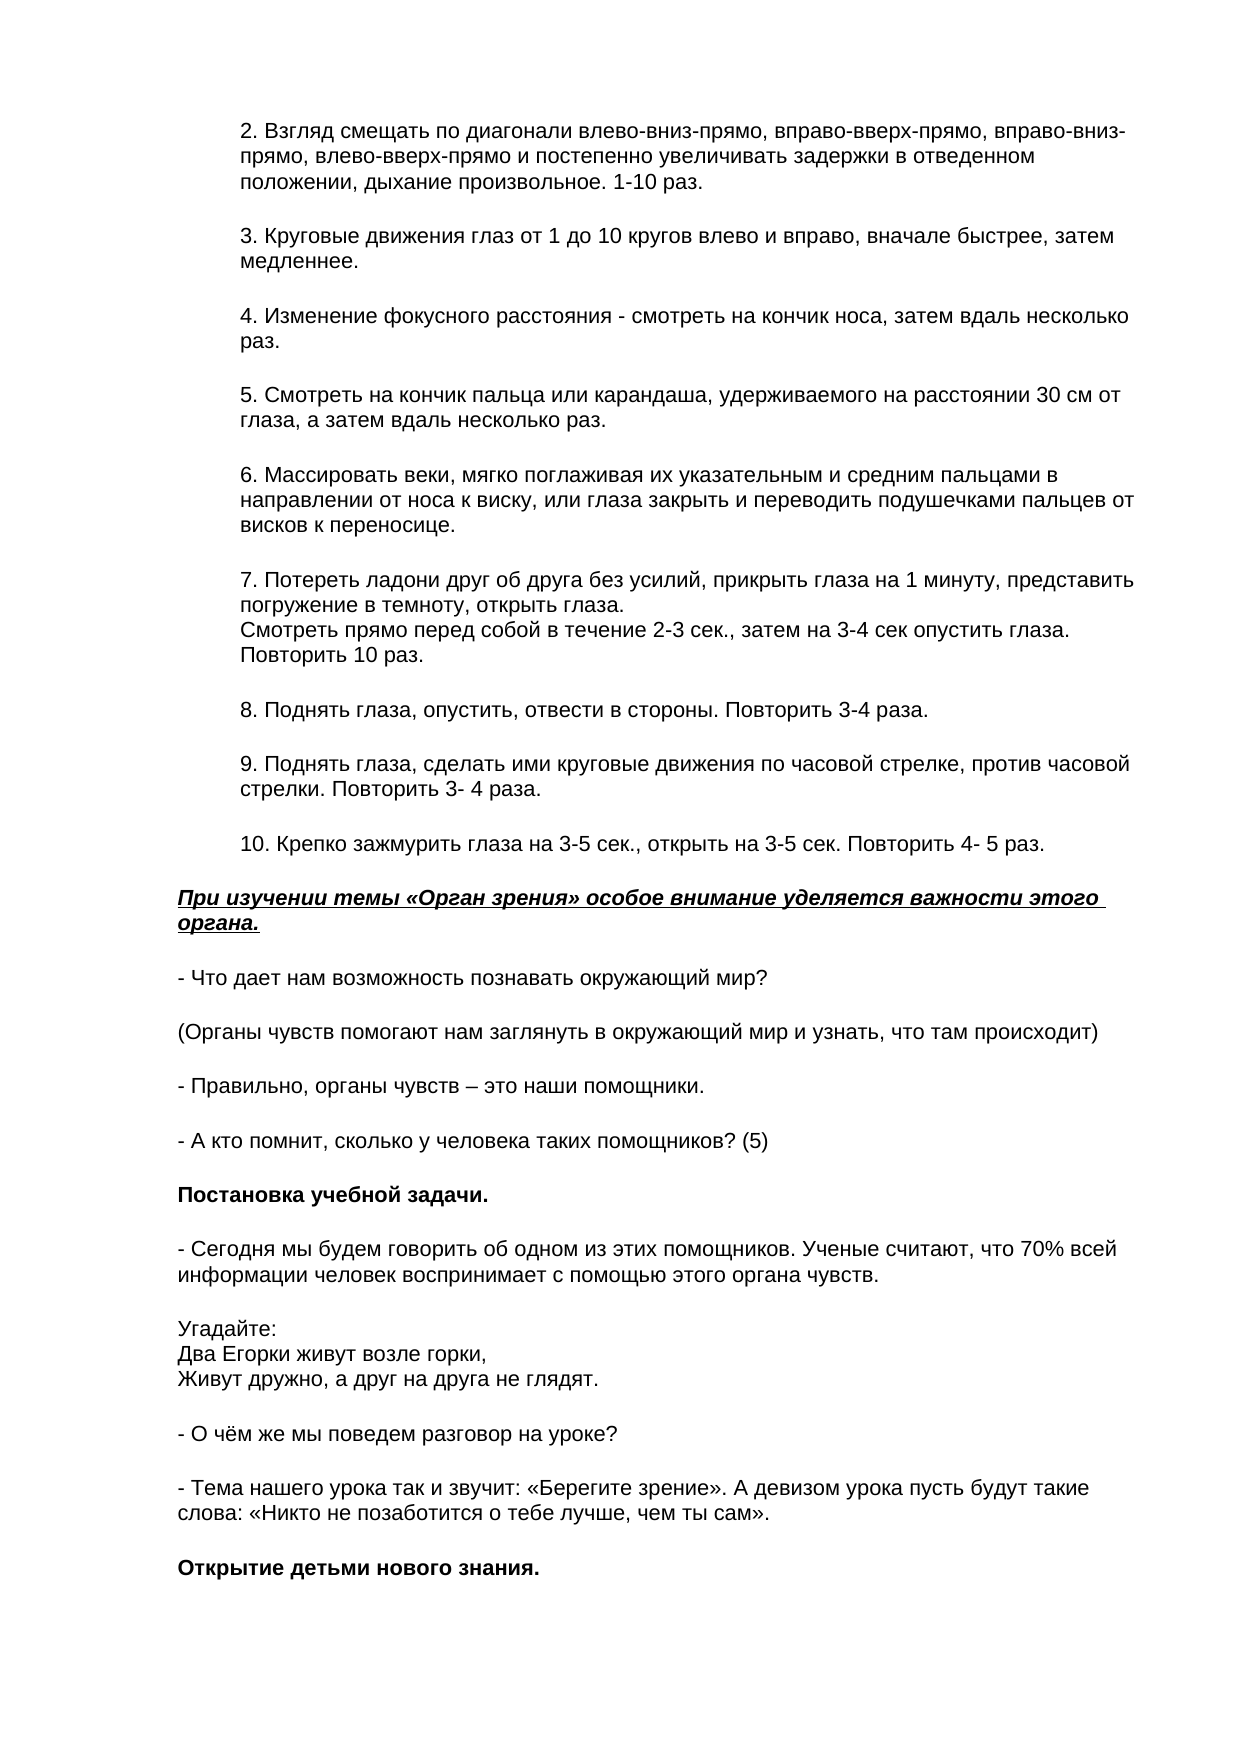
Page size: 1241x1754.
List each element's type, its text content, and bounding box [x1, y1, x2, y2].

text - Сегодня мы будем говорить об одном из этих помощников. Ученые считают, что 70% всей информации человек воспринимает с помощью этого органа чувств. [177, 1236, 1152, 1287]
text Угадайте: Два Егорки живут возле горки, Живут дружно, а друг на друга не глядят. [177, 1316, 1152, 1391]
text - Тема нашего урока так и звучит: «Берегите зрение». А девизом урока пусть будут такие слова: «Никто не позаботится о тебе лучше, чем ты сам». [177, 1475, 1152, 1525]
text 3. Круговые движения глаз от 1 до 10 кругов влево и вправо, вначале быстрее, затем медленнее. [240, 223, 1152, 273]
text 4. Изменение фокусного расстояния - смотреть на кончик носа, затем вдаль несколько раз. [240, 302, 1152, 353]
text 2. Взгляд смещать по диагонали влево-вниз-прямо, вправо-вверх-прямо, вправо-вниз-прямо, влево-вверх-прямо и постепенно увеличивать задержки в отведенном положении, дыхание произвольное. 1-10 раз. [240, 118, 1152, 194]
text 6. Массировать веки, мягко поглаживая их указательным и средним пальцами в направлении от носа к виску, или глаза закрыть и переводить подушечками пальцев от висков к переносице. [240, 462, 1152, 537]
text При изучении темы «Орган зрения» особое внимание уделяется важности этого органа. [177, 885, 1152, 935]
text 10. Крепко зажмурить глаза на 3-5 сек., открыть на 3-5 сек. Повторить 4- 5 раз. [240, 830, 1152, 856]
text Открытие детьми нового знания. [177, 1554, 1152, 1580]
text Постановка учебной задачи. [177, 1182, 1152, 1207]
text 5. Смотреть на кончик пальца или карандаша, удерживаемого на расстоянии 30 см от глаза, а затем вдаль несколько раз. [240, 382, 1152, 432]
text 8. Поднять глаза, опустить, отвести в стороны. Повторить 3-4 раза. [240, 696, 1152, 722]
text (Органы чувств помогают нам заглянуть в окружающий мир и узнать, что там происходит) [177, 1019, 1152, 1044]
text 9. Поднять глаза, сделать ими круговые движения по часовой стрелке, против часовой стрелки. Повторить 3- 4 раза. [240, 751, 1152, 801]
text - О чём же мы поведем разговор на уроке? [177, 1421, 1152, 1446]
text - А кто помнит, сколько у человека таких помощников? (5) [177, 1127, 1152, 1153]
text 7. Потереть ладони друг об друга без усилий, прикрыть глаза на 1 минуту, представить погружение в темноту, открыть глаза. Смотреть прямо перед собой в течение 2-3 сек., затем на 3-4 сек опустить глаза. Повторить 10 раз. [240, 566, 1152, 667]
text - Что дает нам возможность познавать окружающий мир? [177, 964, 1152, 989]
text - Правильно, органы чувств – это наши помощники. [177, 1073, 1152, 1098]
